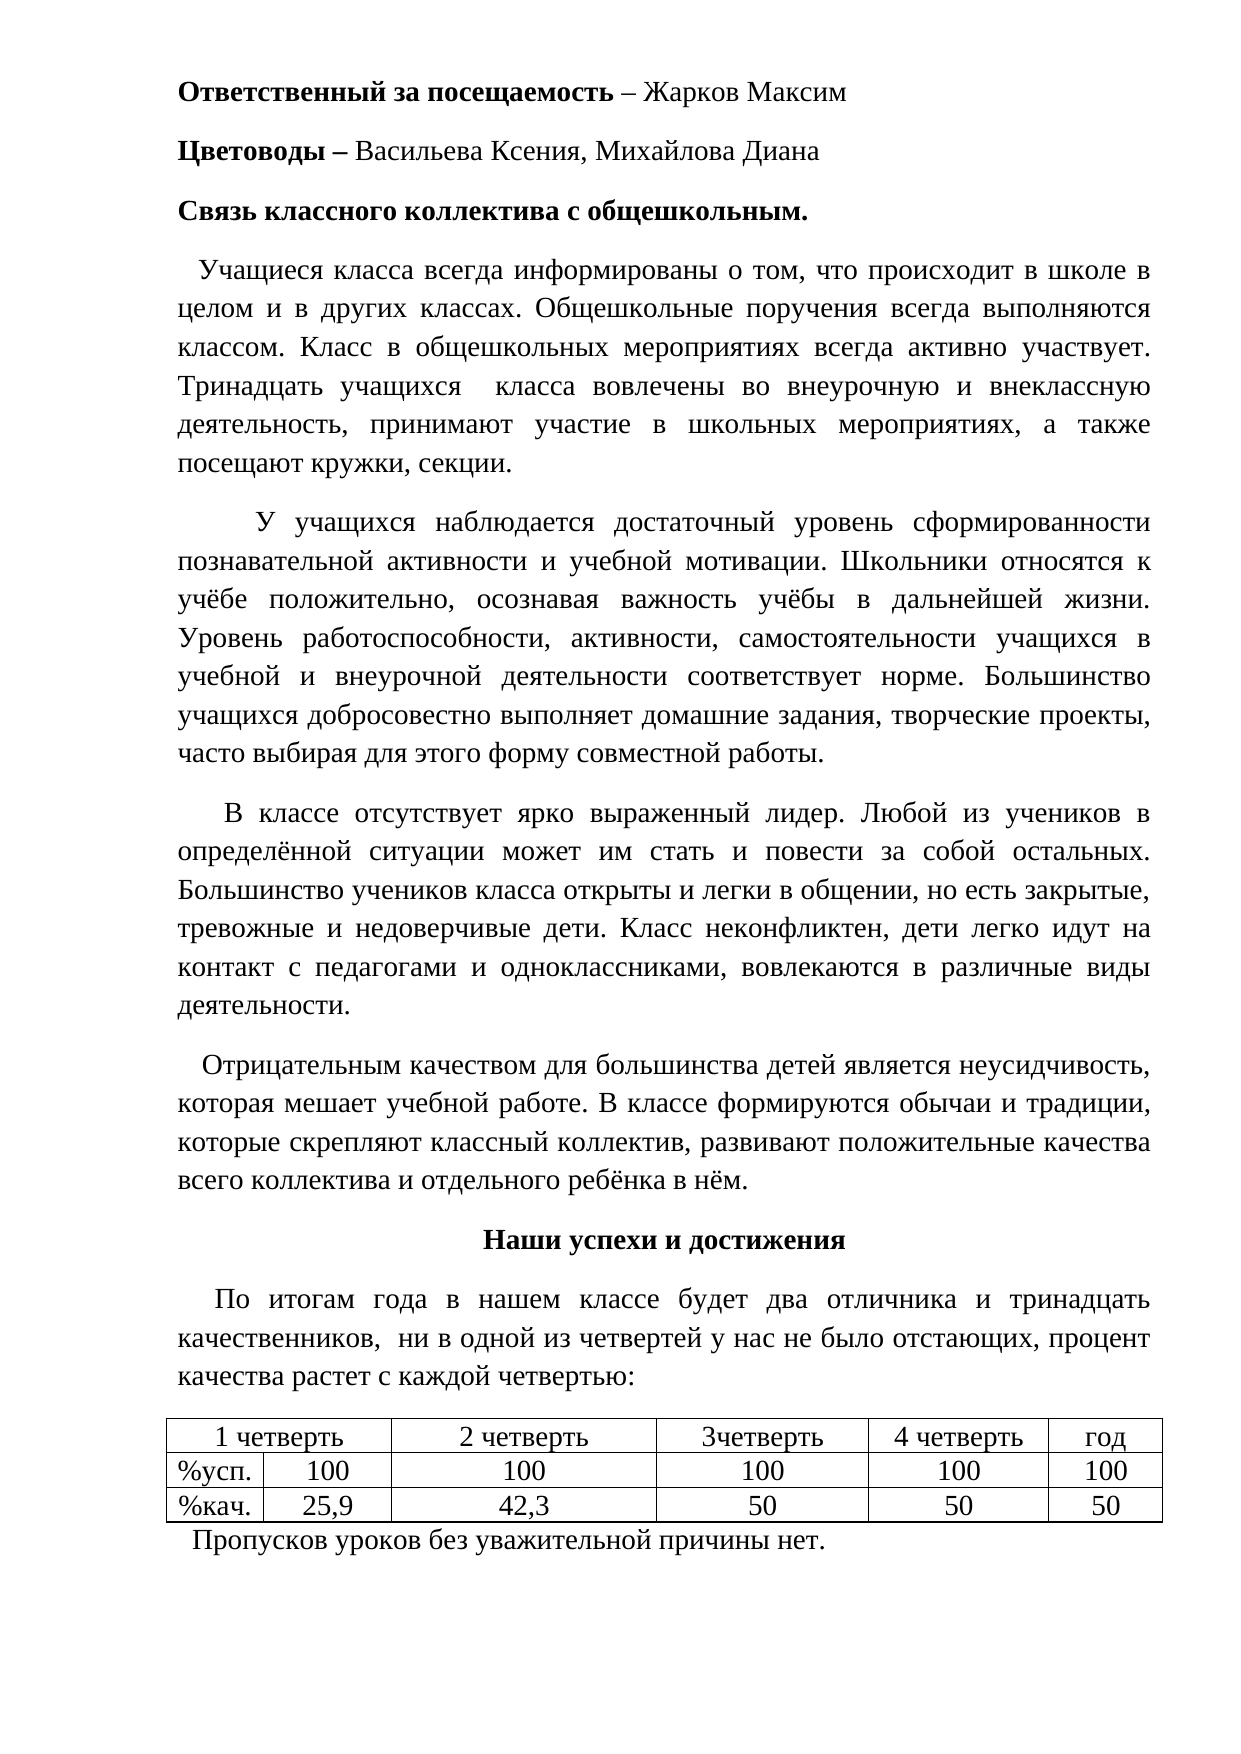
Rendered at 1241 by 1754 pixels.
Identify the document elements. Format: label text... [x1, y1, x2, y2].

table_header год [1049, 1419, 1162, 1452]
text Связь классного коллектива с общешкольным. [177, 193, 1152, 226]
table_cell 50 [657, 1488, 868, 1521]
table_cell 100 [869, 1453, 1048, 1487]
table_cell 50 [1049, 1488, 1162, 1521]
table_cell 42,3 [392, 1488, 656, 1521]
table_header 4 четверть [869, 1419, 1048, 1452]
table_header 1 четверть [167, 1419, 391, 1452]
table_cell 100 [657, 1453, 868, 1487]
text У учащихся наблюдается достаточный уровень сформированности познавательной активности и учебной мотивации. Школьники относятся к учёбе положительно, осознавая важность учёбы в дальнейшей жизни. Уровень работоспособности, активности, самостоятельности учащихся в учебной и внеурочной деятельности соответствует норме. Большинство учащихся добросовестно выполняет домашние задания, творческие проекты, часто выбирая для этого форму совместной работы. [177, 504, 1152, 769]
text Наши успехи и достижения [177, 1222, 1152, 1255]
text Цветоводы – Васильева Ксения, Михайлова Диана [177, 133, 1152, 167]
text Пропусков уроков без уважительной причины нет. [177, 1523, 1152, 1556]
text В классе отсутствует ярко выраженный лидер. Любой из учеников в определённой ситуации может им стать и повести за собой остальных. Большинство учеников класса открыты и легки в общении, но есть закрытые, тревожные и недоверчивые дети. Класс неконфликтен, дети легко идут на контакт с педагогами и одноклассниками, вовлекаются в различные виды деятельности. [177, 795, 1152, 1021]
table_cell 100 [392, 1453, 656, 1487]
table_cell 25,9 [264, 1488, 391, 1521]
text По итогам года в нашем классе будет два отличника и тринадцать качественников, ни в одной из четвертей у нас не было отстающих, процент качества растет с каждой четвертью: [177, 1281, 1152, 1392]
text Отрицательным качеством для большинства детей является неусидчивость, которая мешает учебной работе. В классе формируются обычаи и традиции, которые скрепляют классный коллектив, развивают положительные качества всего коллектива и отдельного ребёнка в нём. [177, 1047, 1152, 1196]
text Учащиеся класса всегда информированы о том, что происходит в школе в целом и в других классах. Общешкольные поручения всегда выполняются классом. Класс в общешкольных мероприятиях всегда активно участвует. Тринадцать учащихся класса вовлечены во внеурочную и внеклассную деятельность, принимают участие в школьных мероприятиях, а также посещают кружки, секции. [177, 252, 1152, 478]
table_header 3четверть [657, 1419, 868, 1452]
table_header 2 четверть [392, 1419, 656, 1452]
table_cell 100 [1049, 1453, 1162, 1487]
text Ответственный за посещаемость – Жарков Максим [177, 74, 1152, 107]
table_cell %усп. [167, 1453, 263, 1487]
table_cell %кач. [167, 1488, 263, 1521]
table_cell 100 [264, 1453, 391, 1487]
table_cell 50 [869, 1488, 1048, 1521]
